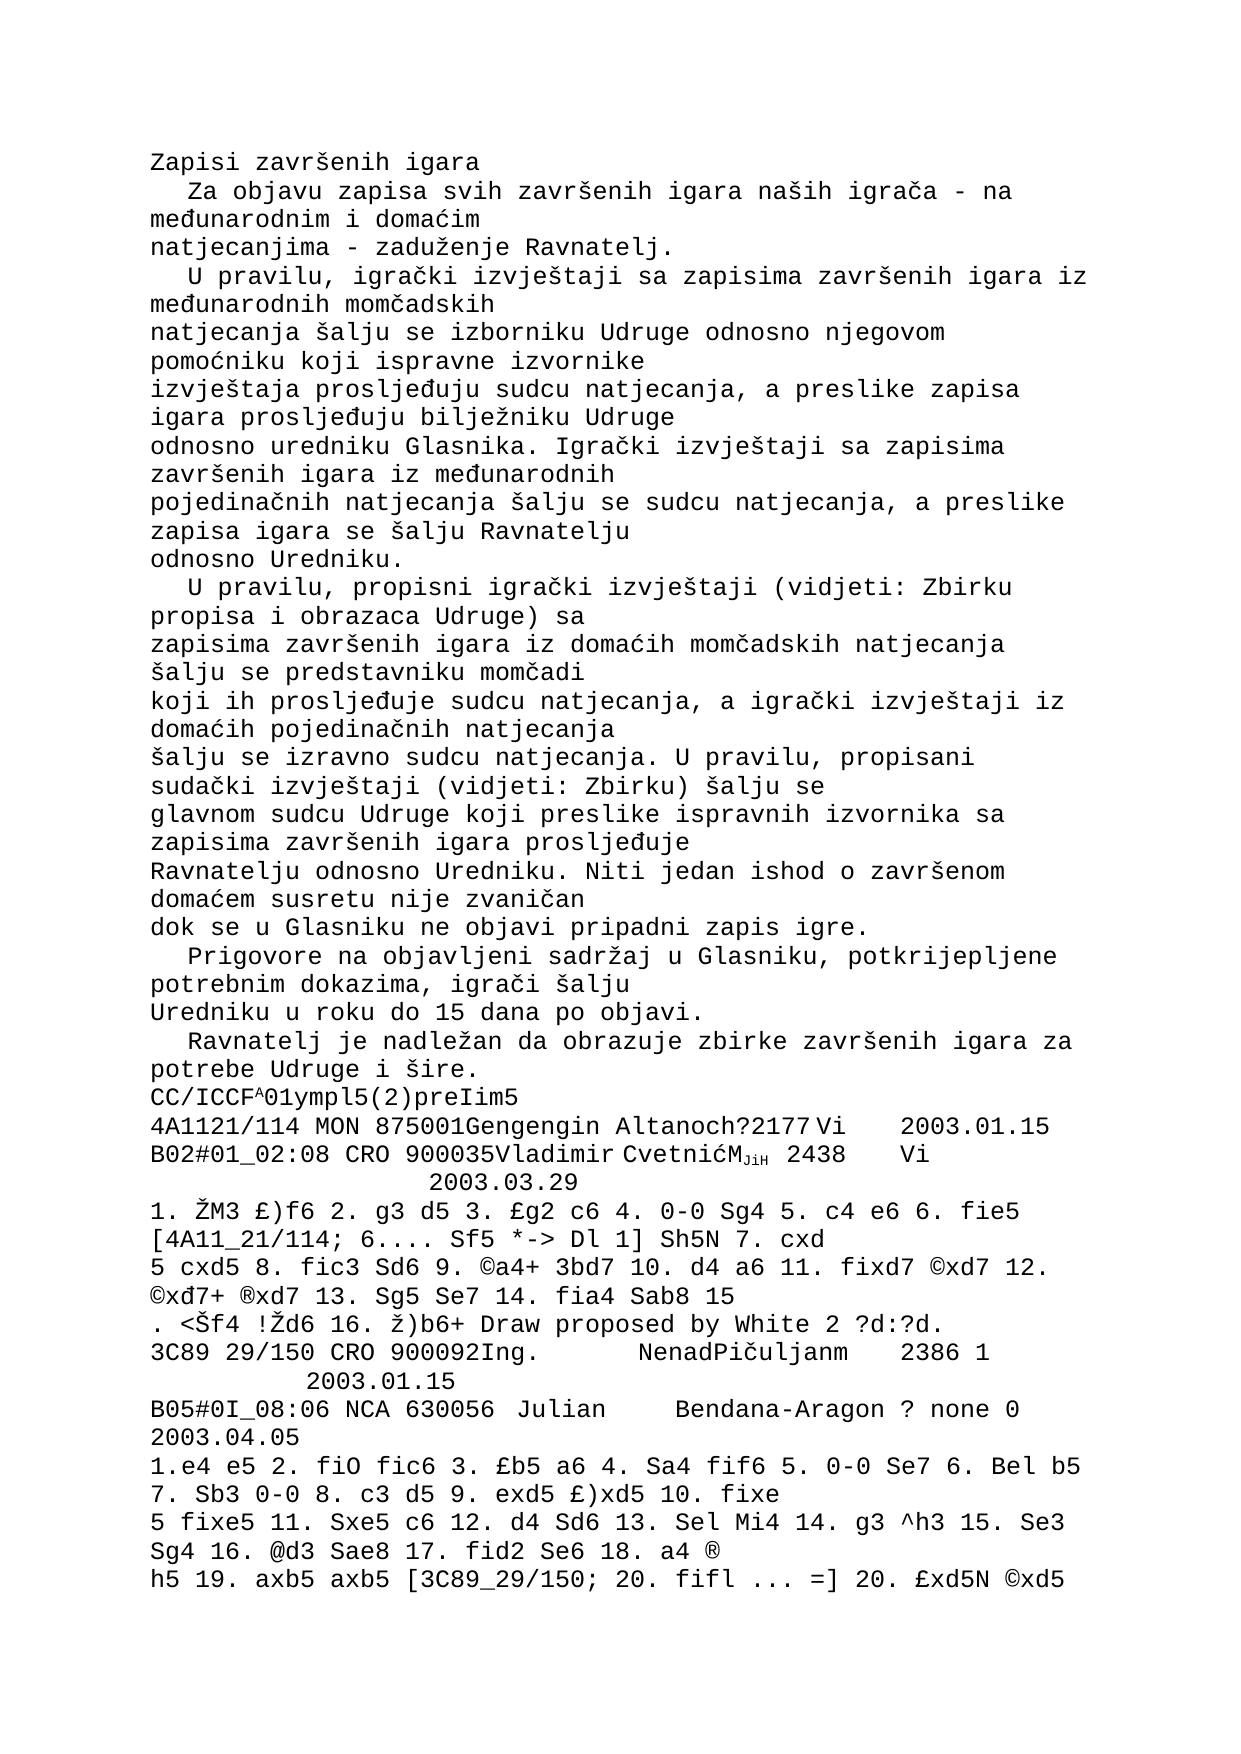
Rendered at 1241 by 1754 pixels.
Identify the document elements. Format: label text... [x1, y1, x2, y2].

text CC/ICCFA01ympl5(2)preIim5 [150, 1085, 1090, 1113]
text Zapisi završenih igara [150, 150, 1090, 178]
text Za objavu zapisa svih završenih igara naših igrača - na međunarodnim i domaćim natjecanjima - zaduženje Ravnatelj. [150, 178, 1090, 263]
text U pravilu, igrački izvještaji sa zapisima završenih igara iz međunarodnih momčadskih natjecanja šalju se izborniku Udruge odnosno njegovom pomoćniku koji ispravne izvornike izvještaja prosljeđuju sudcu natjecanja, a preslike zapisa igara prosljeđuju bilježniku Udruge odnosno uredniku Glasnika. Igrački izvještaji sa zapisima završenih igara iz međunarodnih pojedinačnih natjecanja šalju se sudcu natjecanja, a preslike zapisa igara se šalju Ravnatelju odnosno Uredniku. [150, 263, 1090, 575]
text B05#0I_08:06 NCA 630056 Julian Bendana-Aragon ? none 0 2003.04.05 [150, 1397, 1090, 1453]
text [150, 1453, 1090, 1595]
text 4A1121/114 MON 875001 Gengengin Altanoch ? 2177 Vi 2003.01.15 [150, 1113, 1090, 1142]
text Prigovore na objavljeni sadržaj u Glasniku, potkrijepljene potrebnim dokazima, igrači šalju Uredniku u roku do 15 dana po objavi. [150, 943, 1090, 1028]
text 1. ŽM3 £)f6 2. g3 d5 3. £g2 c6 4. 0-0 Sg4 5. c4 e6 6. fie5 [4A11_21/114; 6.... Sf5 *-> Dl 1] Sh5N 7. cxd 5 cxd5 8. fic3 Sd6 9. ©a4+ 3bd7 10. d4 a6 11. fixd7 ©xd7 12. ©xđ7+ ®xd7 13. Sg5 Se7 14. fia4 Sab8 15 . <Šf4 !Žd6 16. ž)b6+ Draw proposed by White 2 ?d:?d. [150, 1198, 1090, 1340]
text B02#01_02:08 CRO 900035 Vladimir Cvetnić MJiH 2438 Vi 2003.03.29 [150, 1142, 1090, 1198]
text 3C89 29/150 CRO 900092 Ing. Nenad Pičuljan m 2386 1 2003.01.15 [150, 1340, 1090, 1397]
text U pravilu, propisni igrački izvještaji (vidjeti: Zbirku propisa i obrazaca Udruge) sa zapisima završenih igara iz domaćih momčadskih natjecanja šalju se predstavniku momčadi koji ih prosljeđuje sudcu natjecanja, a igrački izvještaji iz domaćih pojedinačnih natjecanja šalju se izravno sudcu natjecanja. U pravilu, propisani sudački izvještaji (vidjeti: Zbirku) šalju se glavnom sudcu Udruge koji preslike ispravnih izvornika sa zapisima završenih igara prosljeđuje Ravnatelju odnosno Uredniku. Niti jedan ishod o završenom domaćem susretu nije zvaničan dok se u Glasniku ne objavi pripadni zapis igre. [150, 575, 1090, 943]
text Ravnatelj je nadležan da obrazuje zbirke završenih igara za potrebe Udruge i šire. [150, 1028, 1090, 1085]
